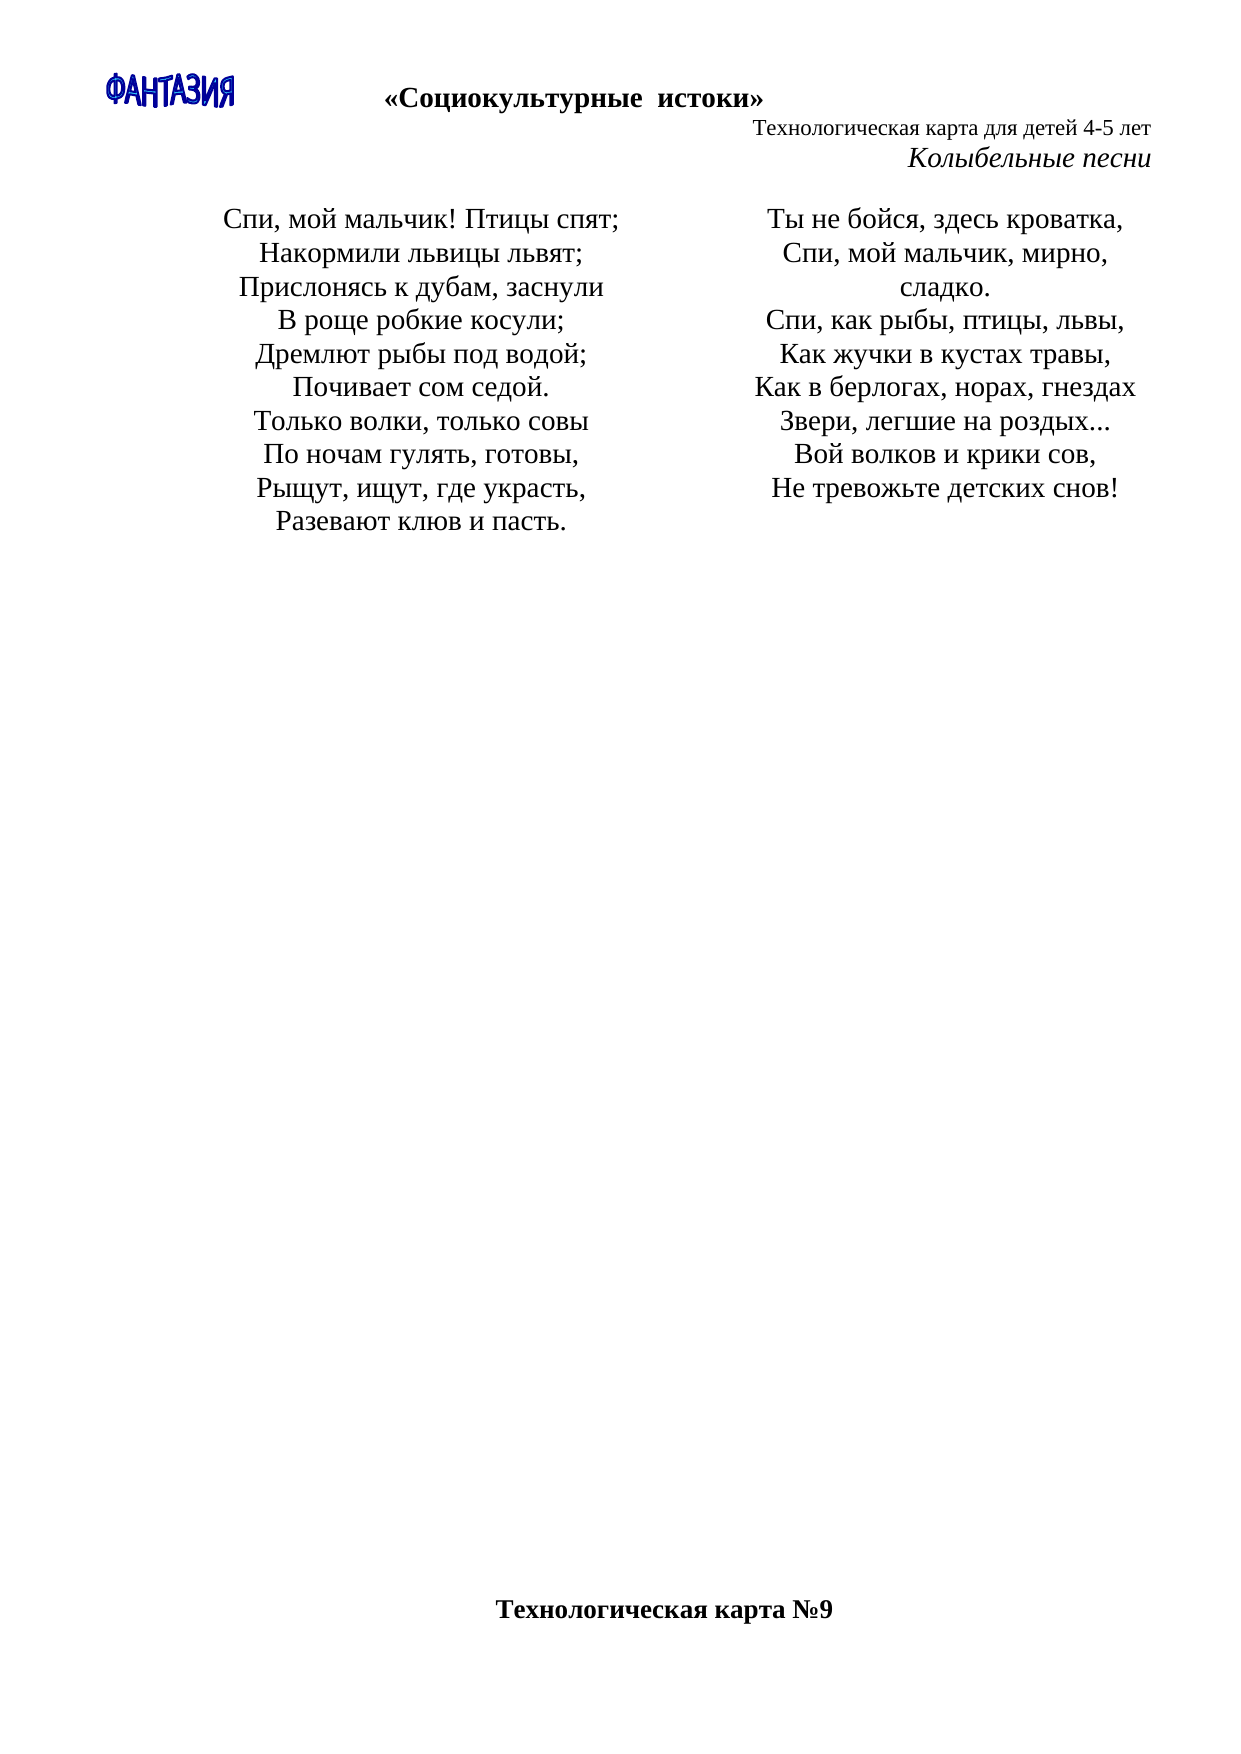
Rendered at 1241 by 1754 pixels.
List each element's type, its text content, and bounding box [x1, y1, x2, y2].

text Только волки, только совы По ночам гулять, готовы, Рыщут, ищут, где украсть, Разевают клюв и пасть. Ты не бойся, здесь кроватка, Спи, мой мальчик, мирно, сладко. [739, 202, 1152, 302]
text Технологическая карта №9 [177, 1593, 1152, 1624]
text Только волки, только совы По ночам гулять, готовы, Рыщут, ищут, где украсть, Разевают клюв и пасть. Ты не бойся, здесь кроватка, Спи, мой мальчик, мирно, сладко. [215, 403, 627, 537]
text Спи, мой мальчик! Птицы спят; Накормили львицы львят; Прислонясь к дубам, заснули В роще робкие косули; Дремлют рыбы под водой; Почивает сом седой. [215, 202, 627, 403]
text Спи, как рыбы, птицы, львы, Как жучки в кустах травы, Как в берлогах, норах, гнездах Звери, легшие на роздых... Вой волков и крики сов, Не тревожьте детских снов! [739, 302, 1152, 503]
